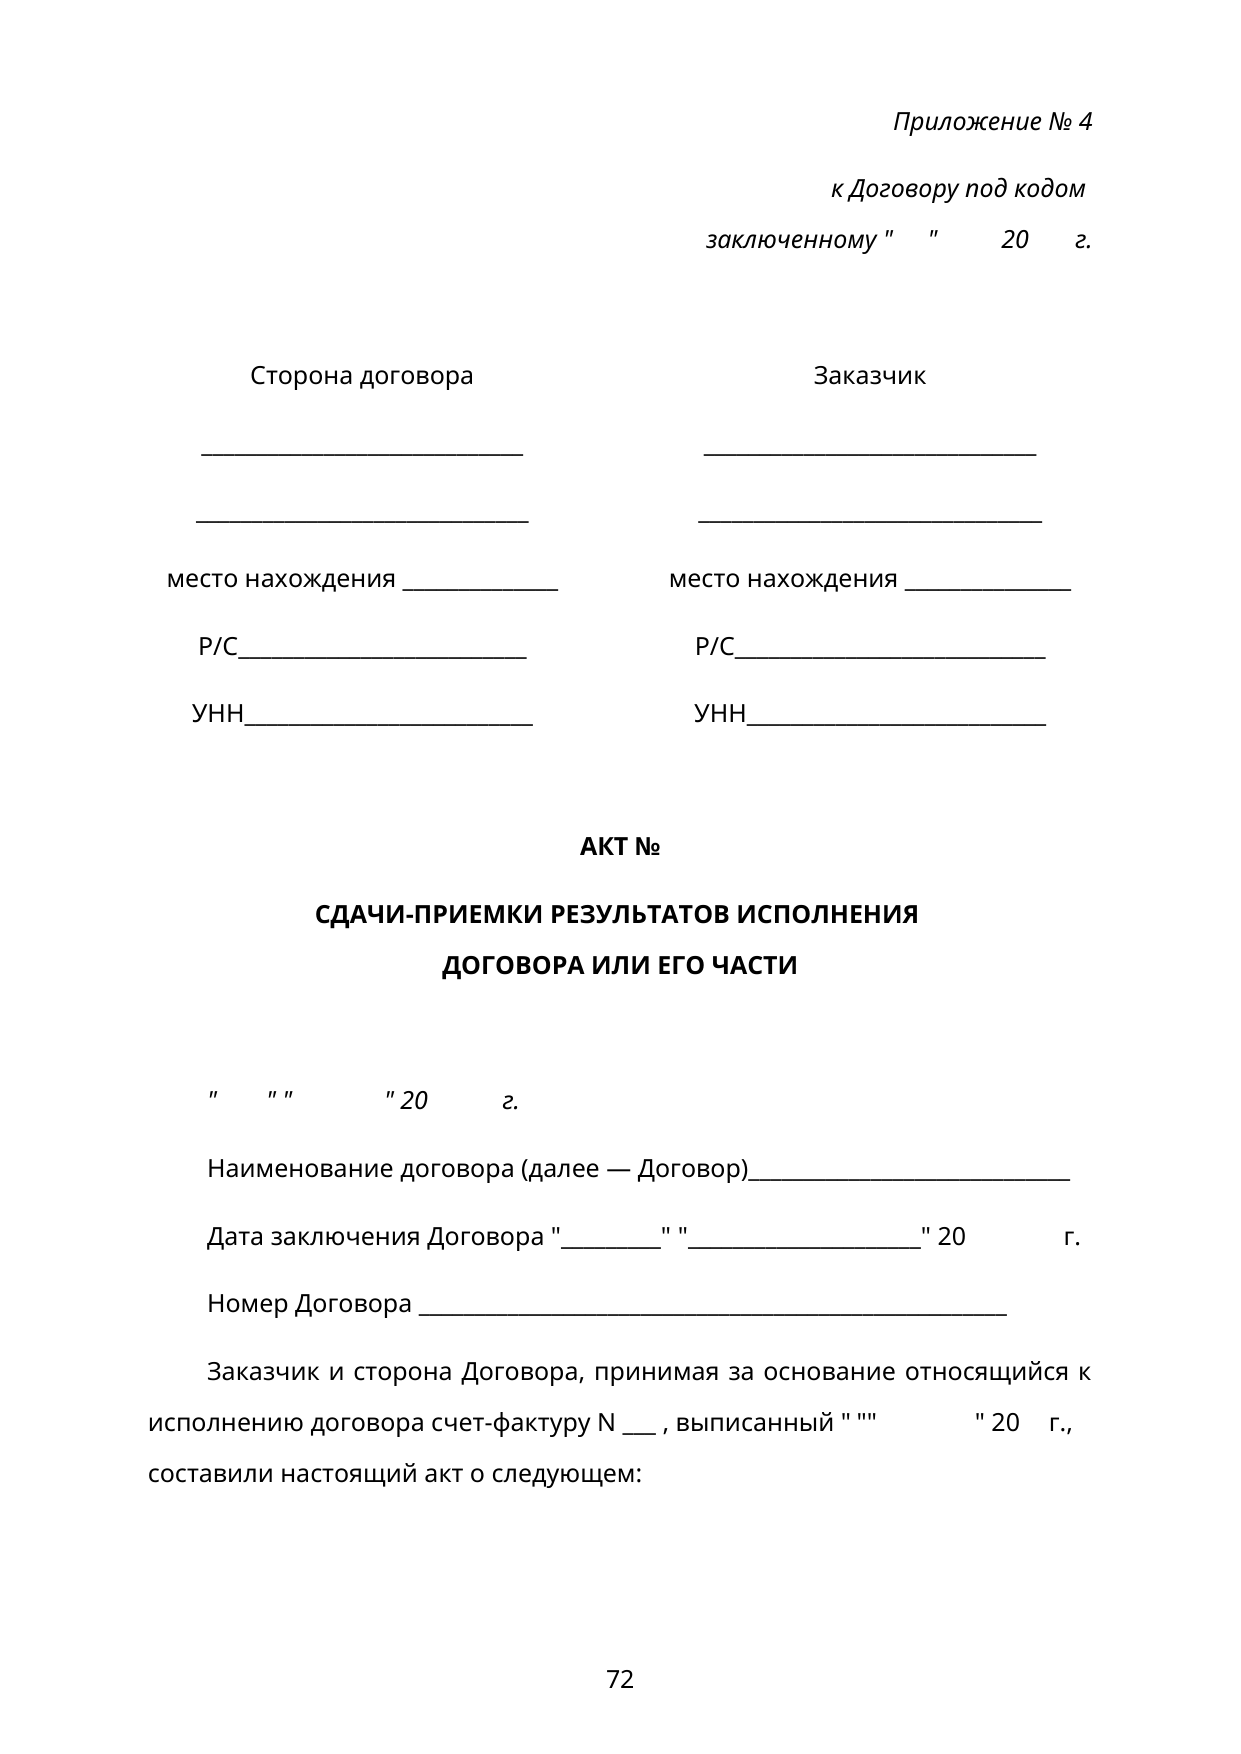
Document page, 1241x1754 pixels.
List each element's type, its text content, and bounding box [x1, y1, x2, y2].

text к Договору под кодом заключенному " " 20 г. [148, 171, 1092, 256]
text СДАЧИ-ПРИЕМКИ РЕЗУЛЬТАТОВ ИСПОЛНЕНИЯ ДОГОВОРА ИЛИ ЕГО ЧАСТИ [207, 897, 1033, 982]
text Дата заключения Договора "_________" "_____________________" 20 г. [148, 1218, 1092, 1252]
text " " " " 20 г. [148, 1083, 1092, 1117]
table_header Сторона договора _____________________________ ______________________________ место нахождения ______________ Р/С__________________________ УНН__________________________ [112, 358, 612, 761]
text АКТ № [207, 829, 1033, 863]
text Номер Договора _____________________________________________________ [148, 1286, 1092, 1320]
text Заказчик и сторона Договора, принимая за основание относящийся к исполнению договора счет-фактуру N ___ , выписанный " "" " 20 г., составили настоящий акт о следующем: [148, 1354, 1092, 1490]
text Наименование договора (далее — Договор)_____________________________ [148, 1151, 1092, 1185]
text Приложение № 4 [148, 103, 1092, 137]
table_header Заказчик ______________________________ _______________________________ место нахождения _______________ Р/С____________________________ УНН___________________________ [612, 358, 1128, 761]
